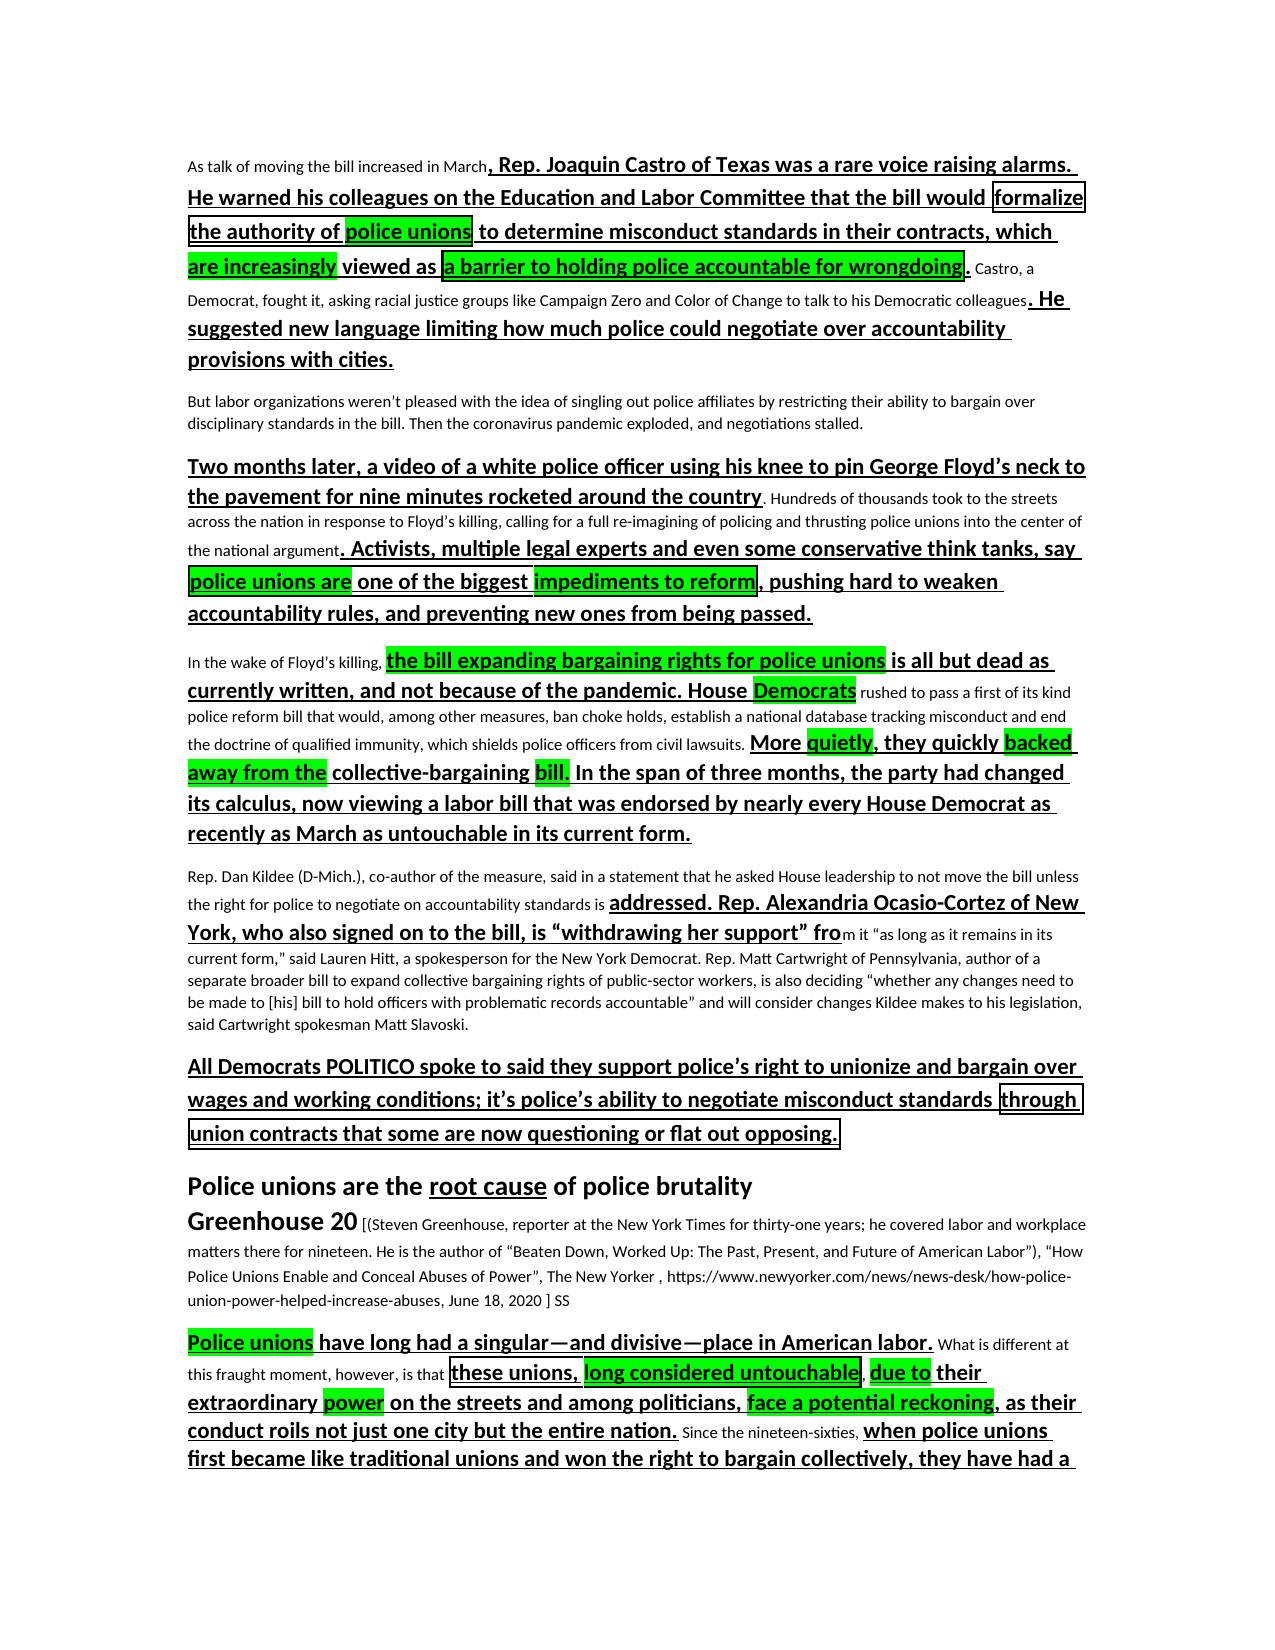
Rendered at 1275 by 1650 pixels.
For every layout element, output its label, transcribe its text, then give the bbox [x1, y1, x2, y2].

text Two months later, a video of a white police officer using his knee to pin George Floyd’s neck to the pavement for nine minutes rocketed around the country. Hundreds of thousands took to the streets across the nation in response to Floyd’s killing, calling for a full re-imagining of policing and thrusting police unions into the center of the national argument. Activists, multiple legal experts and even some conservative think tanks, say police unions are one of the biggest impediments to reform, pushing hard to weaken accountability rules, and preventing new ones from being passed. [187, 452, 1087, 627]
text Greenhouse 20 [(Steven Greenhouse, reporter at the New York Times for thirty-one years; he covered labor and workplace matters there for nineteen. He is the author of “Beaten Down, Worked Up: The Past, Present, and Future of American Labor”), “How Police Unions Enable and Conceal Abuses of Power”, The New Yorker , https://www.newyorker.com/news/news-desk/how-police-union-power-helped-increase-abuses, June 18, 2020 ] SS [187, 1204, 1087, 1311]
subtitle Police unions are the root cause of police brutality [187, 1169, 1087, 1202]
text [187, 1328, 1087, 1472]
text Rep. Dan Kildee (D-Mich.), co-author of the measure, said in a statement that he asked House leadership to not move the bill unless the right for police to negotiate on accountability standards is addressed. Rep. Alexandria Ocasio-Cortez of New York, who also signed on to the bill, is “withdrawing her support” from it “as long as it remains in its current form,” said Lauren Hitt, a spokesperson for the New York Democrat. Rep. Matt Cartwright of Pennsylvania, author of a separate broader bill to expand collective bargaining rights of public-sector workers, is also deciding “whether any changes need to be made to [his] bill to hold officers with problematic records accountable” and will consider changes Kildee makes to his legislation, said Cartwright spokesman Matt Slavoski. [187, 866, 1087, 1034]
text All Democrats POLITICO spoke to said they support police’s right to unionize and bargain over wages and working conditions; it’s police’s ability to negotiate misconduct standards through union contracts that some are now questioning or flat out opposing. [187, 1052, 1087, 1150]
text But labor organizations weren’t pleased with the idea of singling out police affiliates by restricting their ability to bargain over disciplinary standards in the bill. Then the coronavirus pandemic exploded, and negotiations stalled. [187, 392, 1087, 434]
text As talk of moving the bill increased in March, Rep. Joaquin Castro of Texas was a rare voice raising alarms. He warned his colleagues on the Education and Labor Committee that the bill would formalize the authority of police unions to determine misconduct standards in their contracts, which are increasingly viewed as a barrier to holding police accountable for wrongdoing. Castro, a Democrat, fought it, asking racial justice groups like Campaign Zero and Color of Change to talk to his Democratic colleagues. He suggested new language limiting how much police could negotiate over accountability provisions with cities. [187, 150, 1087, 373]
text In the wake of Floyd’s killing, the bill expanding bargaining rights for police unions is all but dead as currently written, and not because of the pandemic. House Democrats rushed to pass a first of its kind police reform bill that would, among other measures, ban choke holds, establish a national database tracking misconduct and end the doctrine of qualified immunity, which shields police officers from civil lawsuits. More quietly, they quickly backed away from the collective-bargaining bill. In the span of three months, the party had changed its calculus, now viewing a labor bill that was endorsed by nearly every House Democrat as recently as March as untouchable in its current form. [187, 646, 1087, 847]
